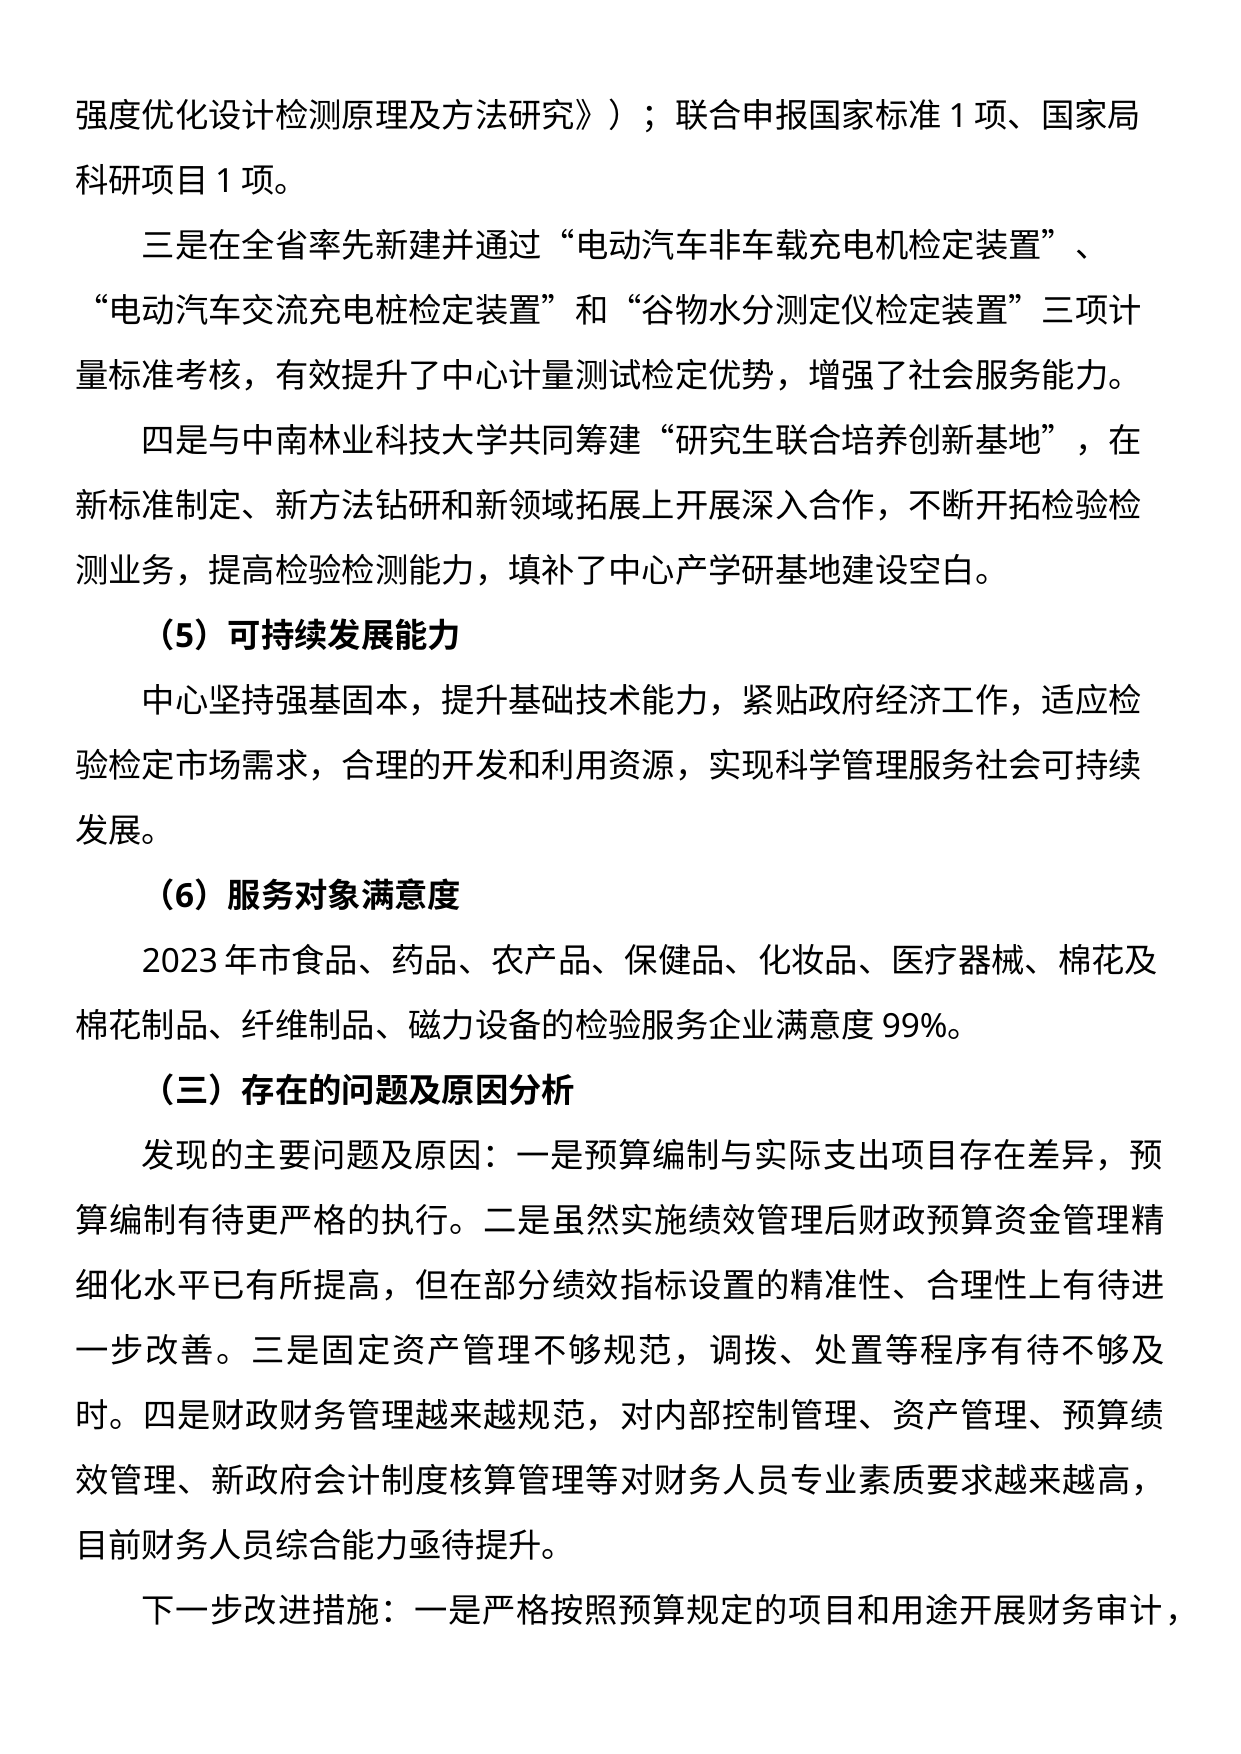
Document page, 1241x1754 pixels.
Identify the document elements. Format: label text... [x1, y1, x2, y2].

text 中心坚持强基固本，提升基础技术能力，紧贴政府经济工作，适应检验检定市场需求，合理的开发和利用资源，实现科学管理服务社会可持续发展。 [75, 666, 1165, 861]
text 三是在全省率先新建并通过“电动汽车非车载充电机检定装置”、“电动汽车交流充电桩检定装置”和“谷物水分测定仪检定装置”三项计量标准考核，有效提升了中心计量测试检定优势，增强了社会服务能力。 [75, 211, 1165, 406]
text 2023年市食品、药品、农产品、保健品、化妆品、医疗器械、棉花及棉花制品、纤维制品、磁力设备的检验服务企业满意度99%。 [75, 926, 1165, 1056]
text （5）可持续发展能力 [75, 601, 1165, 666]
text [75, 1576, 1165, 1641]
text 四是与中南林业科技大学共同筹建“研究生联合培养创新基地”，在新标准制定、新方法钻研和新领域拓展上开展深入合作，不断开拓检验检测业务，提高检验检测能力，填补了中心产学研基地建设空白。 [75, 406, 1165, 601]
text （三）存在的问题及原因分析 [75, 1056, 1165, 1121]
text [75, 81, 1165, 211]
text 发现的主要问题及原因：一是预算编制与实际支出项目存在差异，预算编制有待更严格的执行。二是虽然实施绩效管理后财政预算资金管理精细化水平已有所提高，但在部分绩效指标设置的精准性、合理性上有待进一步改善。三是固定资产管理不够规范，调拨、处置等程序有待不够及时。四是财政财务管理越来越规范，对内部控制管理、资产管理、预算绩效管理、新政府会计制度核算管理等对财务人员专业素质要求越来越高，目前财务人员综合能力亟待提升。 [75, 1121, 1165, 1576]
text （6）服务对象满意度 [75, 861, 1165, 926]
